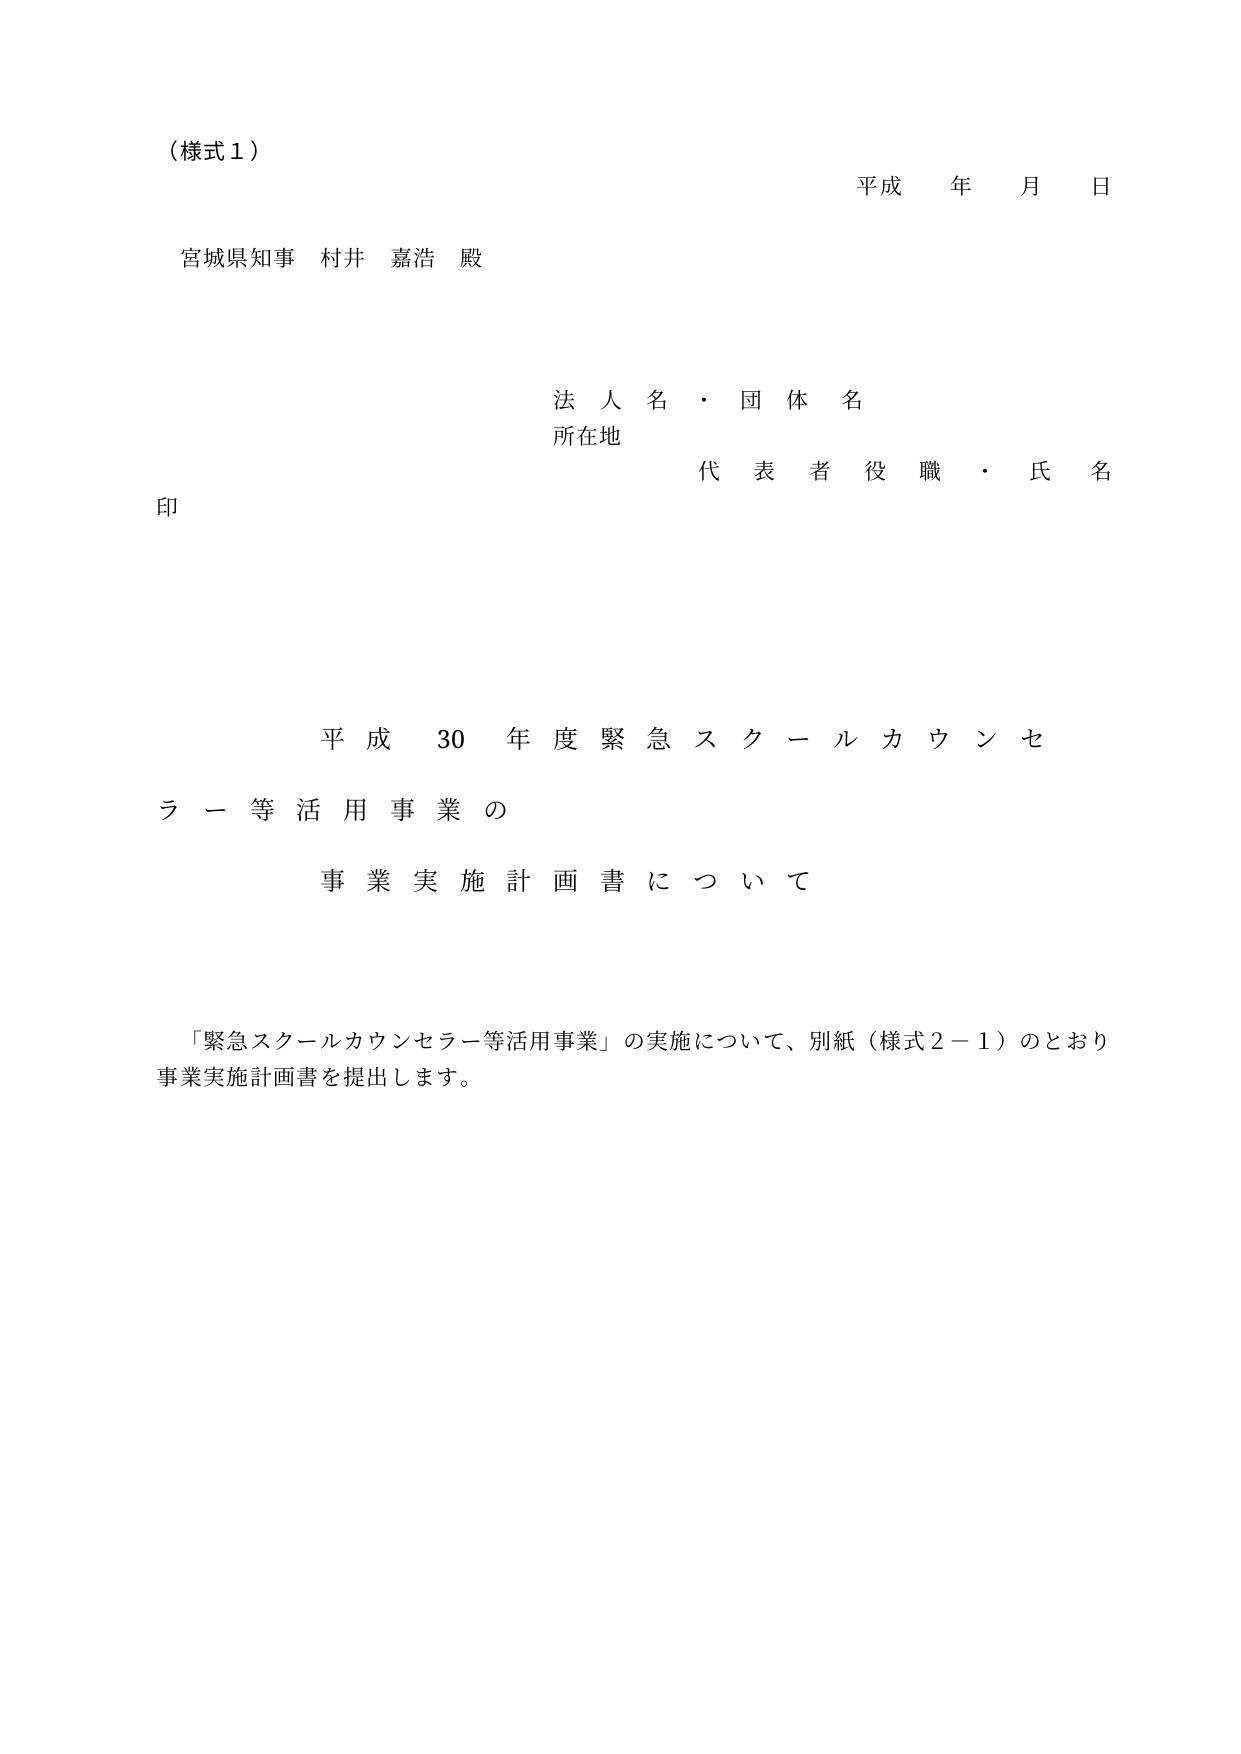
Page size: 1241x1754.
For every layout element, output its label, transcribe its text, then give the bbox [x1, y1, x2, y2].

text 所在地 [157, 417, 1113, 452]
text 法人名・団体名 [157, 381, 1113, 417]
text 宮城県知事 村井 嘉浩 殿 [157, 239, 1113, 274]
text 平成30年度緊急スクールカウンセラー等活用事業の [157, 702, 1113, 844]
text 平成 年 月 日 [157, 167, 1113, 203]
text （様式１） [157, 132, 1113, 167]
text 代表者役職・氏名 印 [157, 452, 1113, 524]
text 「緊急スクールカウンセラー等活用事業」の実施について、別紙（様式２－１）のとおり事業実施計画書を提出します。 [157, 1022, 1113, 1094]
text 事業実施計画書について [157, 844, 1113, 916]
